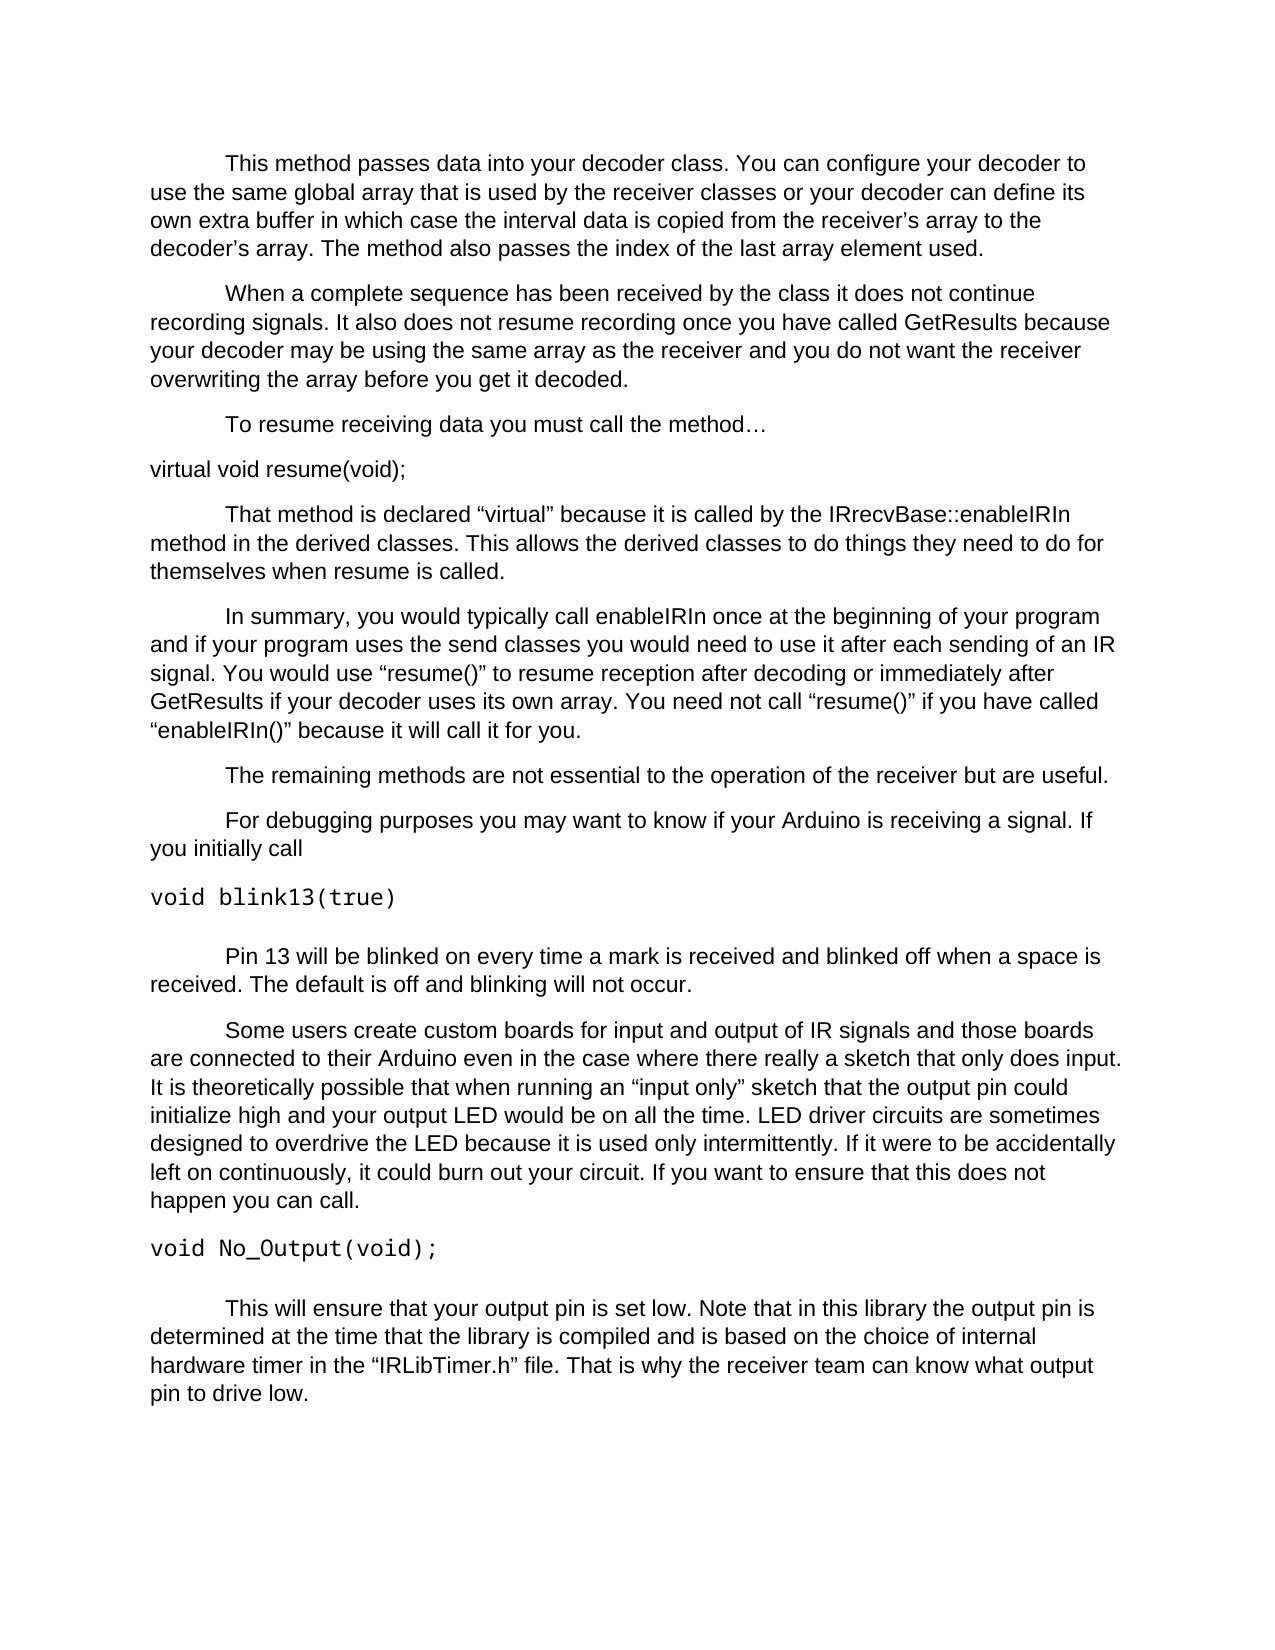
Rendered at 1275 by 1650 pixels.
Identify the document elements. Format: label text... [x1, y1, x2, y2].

text Pin 13 will be blinked on every time a mark is received and blinked off when a space is received. The default is off and blinking will not occur. [150, 943, 1125, 998]
text The remaining methods are not essential to the operation of the receiver but are useful. [150, 762, 1125, 788]
text This will ensure that your output pin is set low. Note that in this library the output pin is determined at the time that the library is compiled and is based on the choice of internal hardware timer in the “IRLibTimer.h” file. That is why the receiver team can know what output pin to drive low. [150, 1295, 1125, 1406]
text When a complete sequence has been received by the class it does not continue recording signals. It also does not resume recording once you have called GetResults because your decoder may be using the same array as the receiver and you do not want the receiver overwriting the array before you get it decoded. [150, 280, 1125, 392]
text Some users create custom boards for input and output of IR signals and those boards are connected to their Arduino even in the case where there really a sketch that only does input. It is theoretically possible that when running an “input only” sketch that the output pin could initialize high and your output LED would be on all the time. LED driver circuits are sometimes designed to overdrive the LED because it is used only intermittently. If it were to be accidentally left on continuously, it could burn out your circuit. If you want to ensure that this does not happen you can call. [150, 1017, 1125, 1213]
text void No_Output(void); [150, 1232, 1125, 1263]
text virtual void resume(void); [150, 456, 1125, 482]
text To resume receiving data you must call the method… [150, 411, 1125, 437]
text For debugging purposes you may want to know if your Arduino is receiving a signal. If you initially call [150, 807, 1125, 862]
text In summary, you would typically call enableIRIn once at the beginning of your program and if your program uses the send classes you would need to use it after each sending of an IR signal. You would use “resume()” to resume reception after decoding or immediately after GetResults if your decoder uses its own array. You need not call “resume()” if you have called “enableIRIn()” because it will call it for you. [150, 603, 1125, 743]
text This method passes data into your decoder class. You can configure your decoder to use the same global array that is used by the receiver classes or your decoder can define its own extra buffer in which case the interval data is copied from the receiver’s array to the decoder’s array. The method also passes the index of the last array element used. [150, 150, 1125, 262]
text void blink13(true) [150, 881, 1125, 912]
text That method is declared “virtual” because it is called by the IRrecvBase::enableIRIn method in the derived classes. This allows the derived classes to do things they need to do for themselves when resume is called. [150, 501, 1125, 584]
